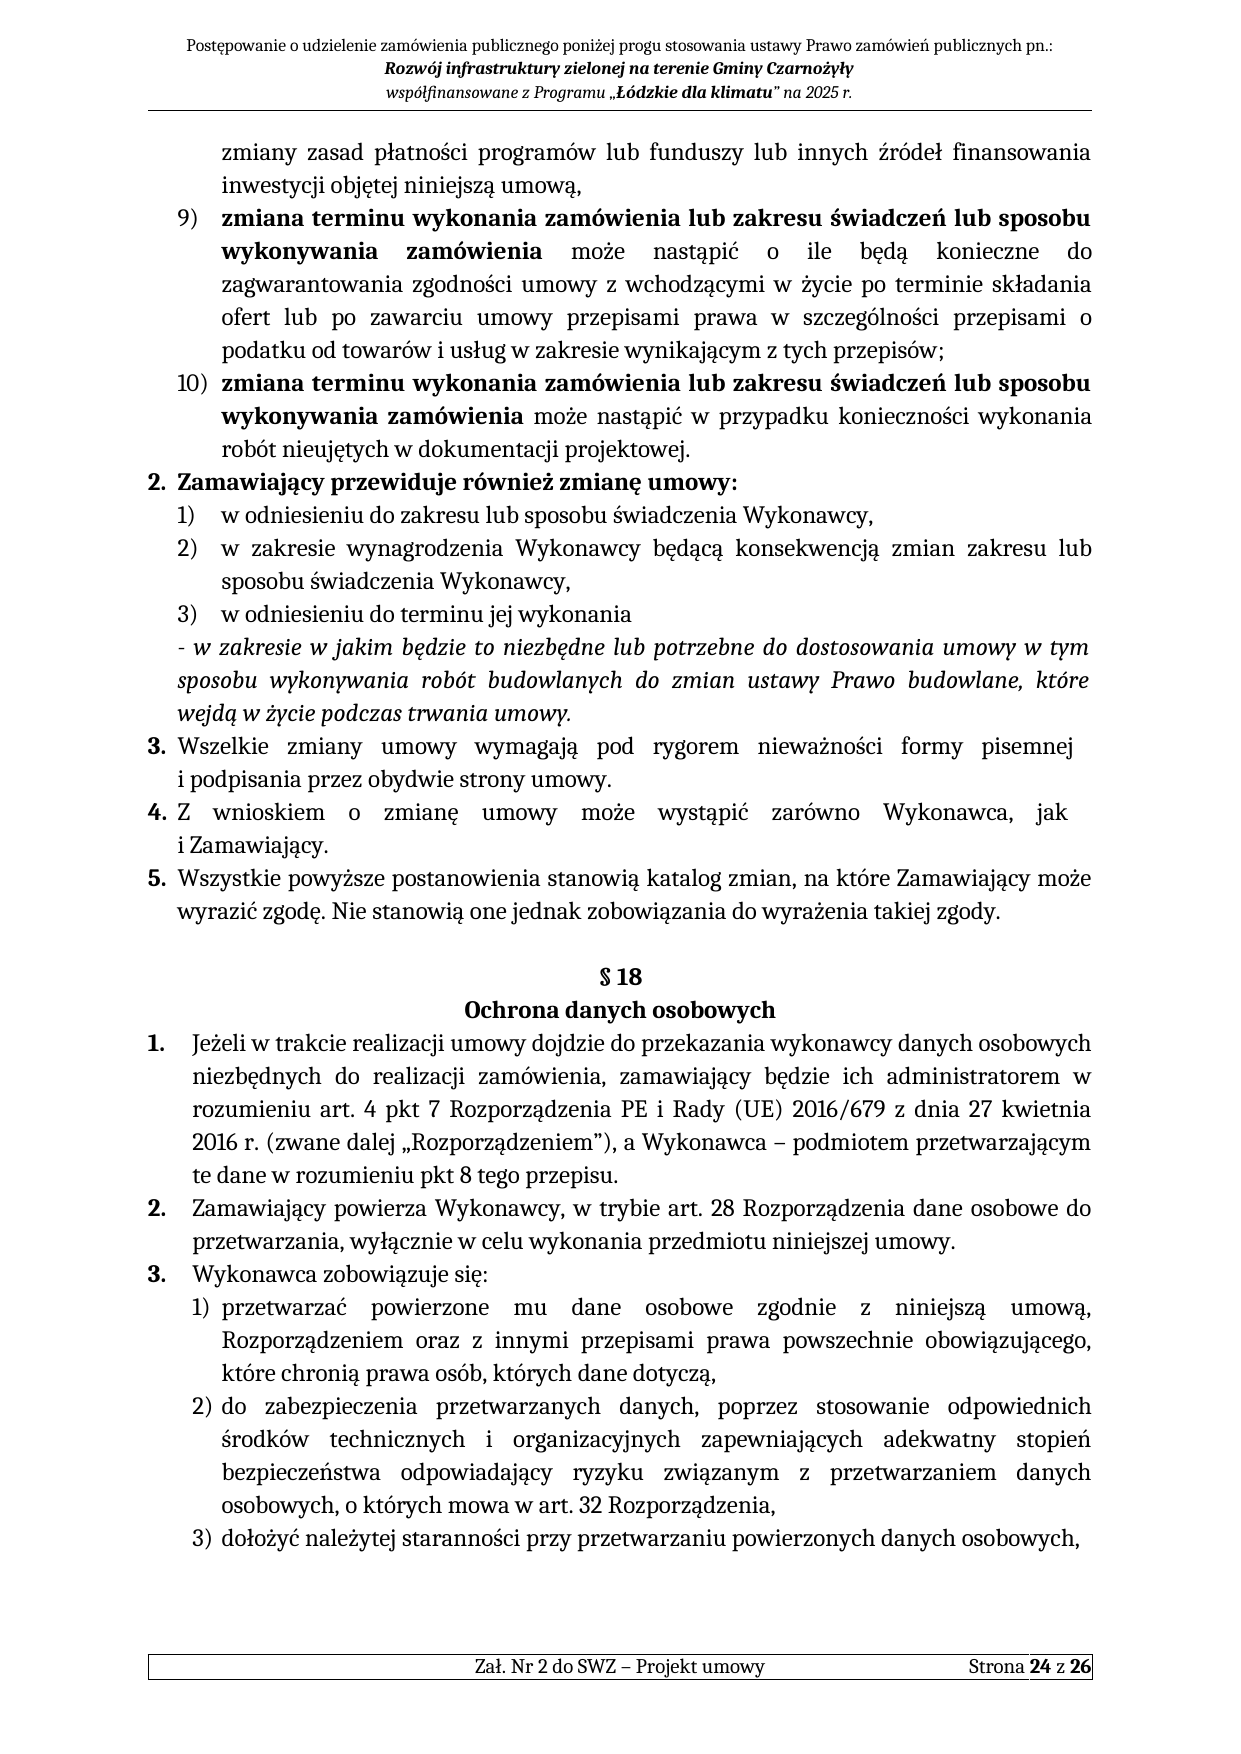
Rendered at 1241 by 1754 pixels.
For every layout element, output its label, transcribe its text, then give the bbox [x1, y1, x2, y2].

list dołożyć należytej staranności przy przetwarzaniu powierzonych danych osobowych, [192, 1524, 1093, 1553]
text - w zakresie w jakim będzie to niezbędne lub potrzebne do dostosowania umowy w tym sposobu wykonywania robót budowlanych do zmian ustawy Prawo budowlane, które wejdą w życie podczas trwania umowy. [177, 633, 1093, 728]
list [177, 137, 1093, 199]
list Zamawiający powierza Wykonawcy, w trybie art. 28 Rozporządzenia dane osobowe do przetwarzania, wyłącznie w celu wykonania przedmiotu niniejszej umowy. [148, 1194, 1093, 1256]
list do zabezpieczenia przetwarzanych danych, poprzez stosowanie odpowiednich środków technicznych i organizacyjnych zapewniających adekwatny stopień bezpieczeństwa odpowiadający ryzyku związanym z przetwarzaniem danych osobowych, o których mowa w art. 32 Rozporządzenia, [192, 1392, 1093, 1520]
list zmiana terminu wykonania zamówienia lub zakresu świadczeń lub sposobu wykonywania zamówienia może nastąpić o ile będą konieczne do zagwarantowania zgodności umowy z wchodzącymi w życie po terminie składania ofert lub po zawarciu umowy przepisami prawa w szczególności przepisami o podatku od towarów i usług w zakresie wynikającym z tych przepisów; [177, 203, 1093, 364]
list w odniesieniu do terminu jej wykonania [177, 600, 1093, 628]
text Ochrona danych osobowych [148, 996, 1093, 1025]
list Wszelkie zmiany umowy wymagają pod rygorem nieważności formy pisemnej i podpisania przez obydwie strony umowy. [148, 732, 1093, 794]
list Wszystkie powyższe postanowienia stanowią katalog zmian, na które Zamawiający może wyrazić zgodę. Nie stanowią one jednak zobowiązania do wyrażenia takiej zgody. [148, 864, 1093, 926]
list Z wnioskiem o zmianę umowy może wystąpić zarówno Wykonawca, jak i Zamawiający. [148, 798, 1093, 860]
list Zamawiający przewiduje również zmianę umowy: [148, 468, 1093, 496]
list w zakresie wynagrodzenia Wykonawcy będącą konsekwencją zmian zakresu lub sposobu świadczenia Wykonawcy, [177, 534, 1093, 596]
list Jeżeli w trakcie realizacji umowy dojdzie do przekazania wykonawcy danych osobowych niezbędnych do realizacji zamówienia, zamawiający będzie ich administratorem w rozumieniu art. 4 pkt 7 Rozporządzenia PE i Rady (UE) 2016/679 z dnia 27 kwietnia 2016 r. (zwane dalej „Rozporządzeniem”), a Wykonawca – podmiotem przetwarzającym te dane w rozumieniu pkt 8 tego przepisu. [148, 1029, 1093, 1190]
list przetwarzać powierzone mu dane osobowe zgodnie z niniejszą umową, Rozporządzeniem oraz z innymi przepisami prawa powszechnie obowiązującego, które chronią prawa osób, których dane dotyczą, [192, 1293, 1093, 1388]
list w odniesieniu do zakresu lub sposobu świadczenia Wykonawcy, [177, 501, 1093, 529]
list Wykonawca zobowiązuje się: [148, 1260, 1093, 1289]
text § 18 [148, 963, 1093, 992]
list zmiana terminu wykonania zamówienia lub zakresu świadczeń lub sposobu wykonywania zamówienia może nastąpić w przypadku konieczności wykonania robót nieujętych w dokumentacji projektowej. [177, 369, 1093, 463]
